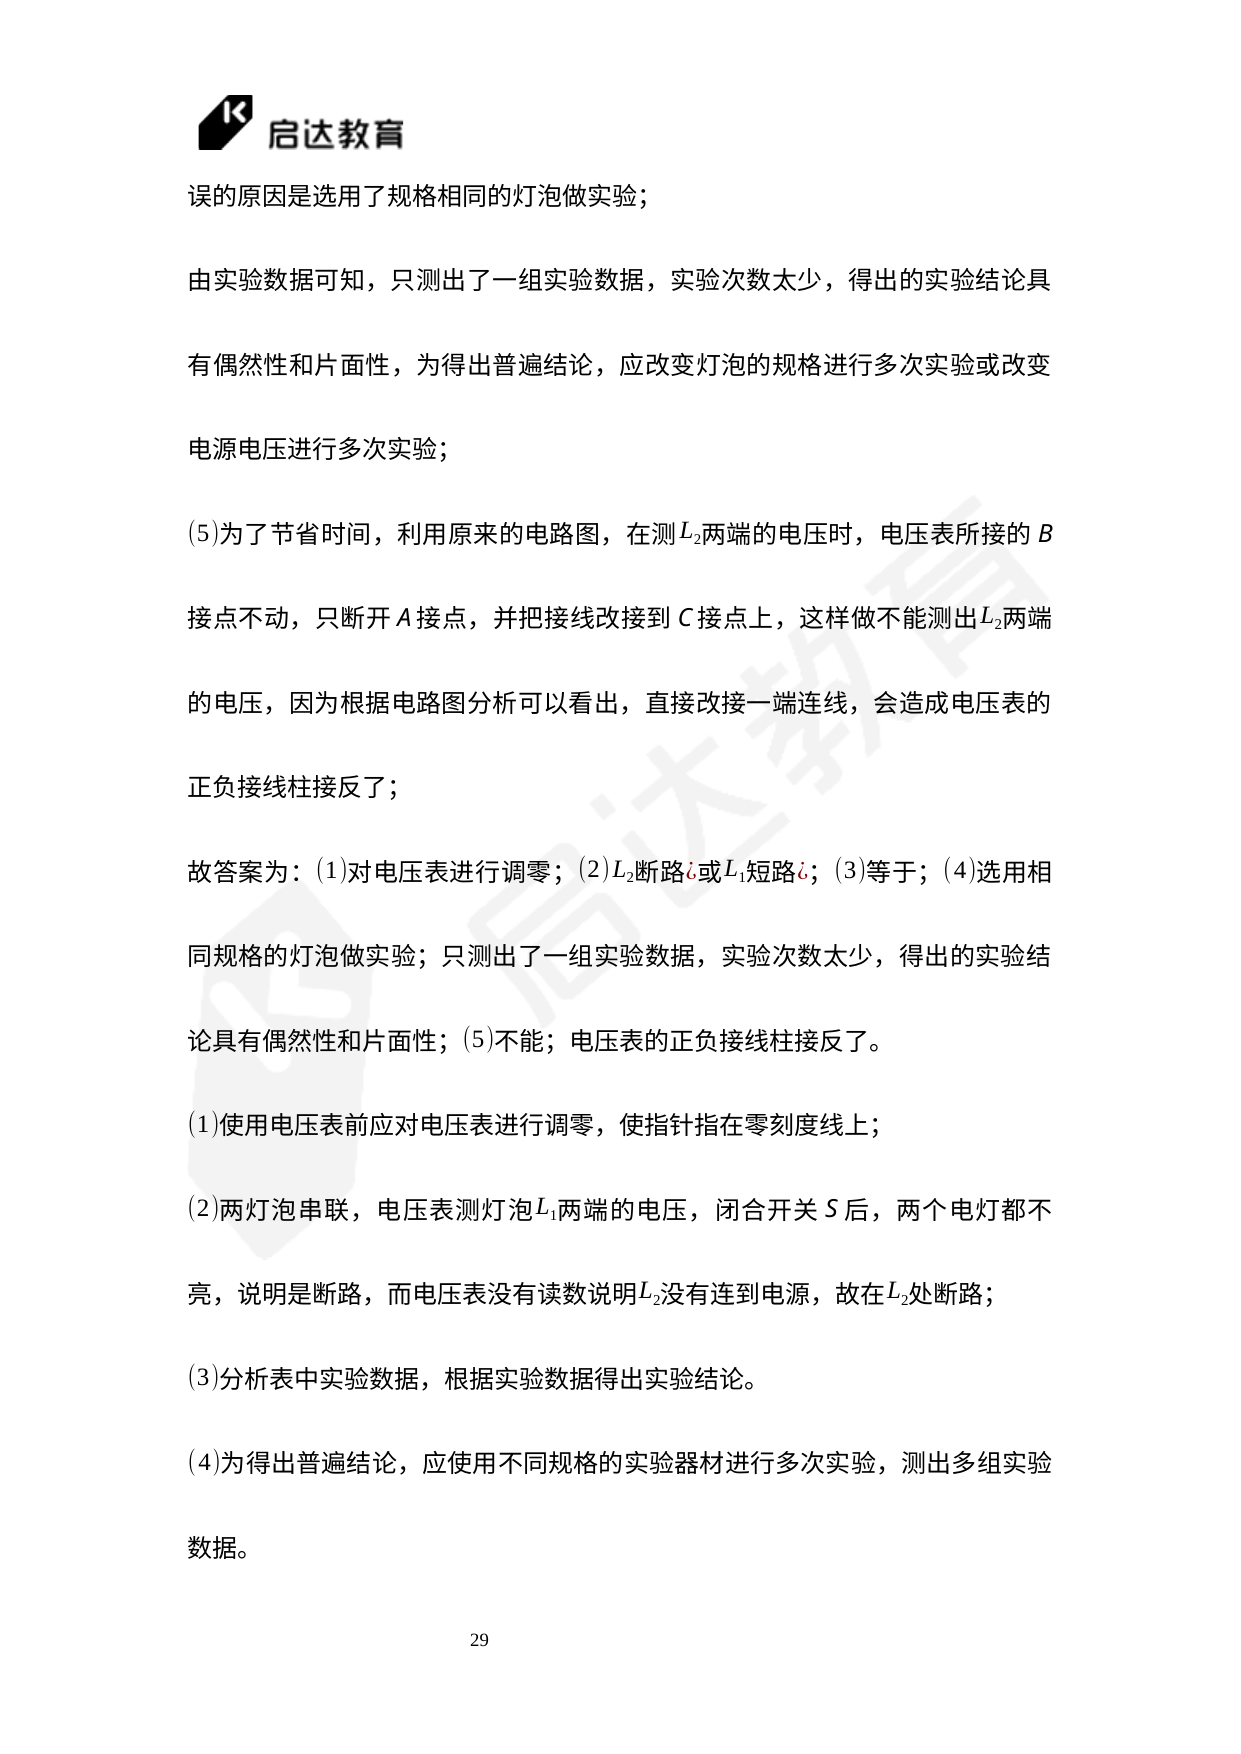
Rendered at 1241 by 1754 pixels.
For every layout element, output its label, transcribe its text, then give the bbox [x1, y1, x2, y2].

picture [198, 95, 404, 150]
